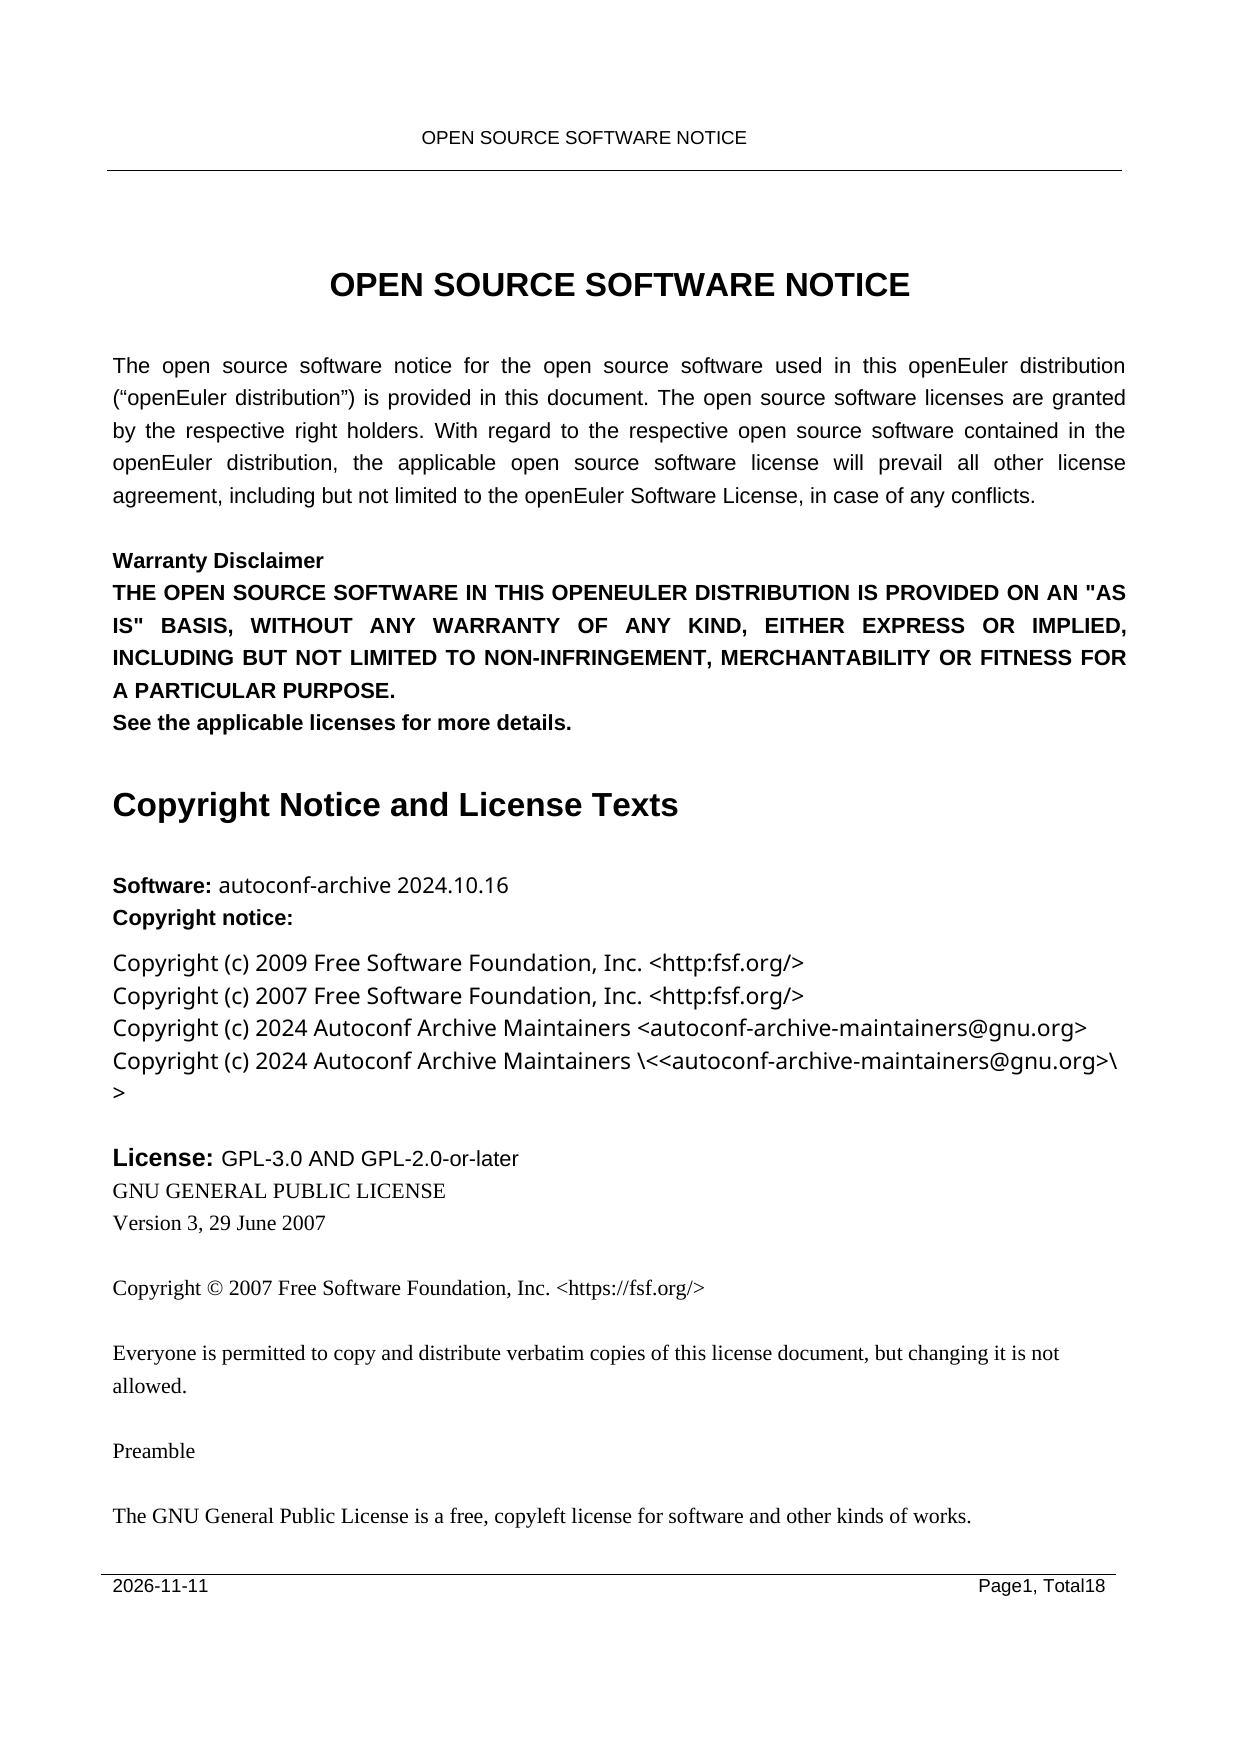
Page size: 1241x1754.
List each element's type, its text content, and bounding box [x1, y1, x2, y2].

text The open source software notice for the open source software used in this openEuler distribution (“openEuler distribution”) is provided in this document. The open source software licenses are granted by the respective right holders. With regard to the respective open source software contained in the openEuler distribution, the applicable open source software license will prevail all other license agreement, including but not limited to the openEuler Software License, in case of any conflicts. [112, 349, 1128, 511]
text Copyright Notice and License Texts [112, 771, 1128, 836]
text Copyright notice: [112, 901, 1128, 934]
text Copyright (c) 2009 Free Software Foundation, Inc. <http:fsf.org/> Copyright (c) 2007 Free Software Foundation, Inc. <http:fsf.org/> Copyright (c) 2024 Autoconf Archive Maintainers <autoconf-archive-maintainers@gnu.org> Copyright (c) 2024 Autoconf Archive Maintainers \<<autoconf-archive-maintainers@gnu.org>\> [112, 947, 1128, 1142]
text THE OPEN SOURCE SOFTWARE IN THIS OPENEULER DISTRIBUTION IS PROVIDED ON AN "AS IS" BASIS, WITHOUT ANY WARRANTY OF ANY KIND, EITHER EXPRESS OR IMPLIED, INCLUDING BUT NOT LIMITED TO NON-INFRINGEMENT, MERCHANTABILITY OR FITNESS FOR A PARTICULAR PURPOSE. See the applicable licenses for more details. [112, 576, 1128, 739]
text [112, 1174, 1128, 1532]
text License: GPL-3.0 AND GPL-2.0-or-later [112, 1142, 1128, 1174]
text Warranty Disclaimer [112, 544, 1128, 576]
title Software: autoconf-archive 2024.10.16 [112, 869, 1128, 901]
text OPEN SOURCE SOFTWARE NOTICE [112, 251, 1128, 316]
